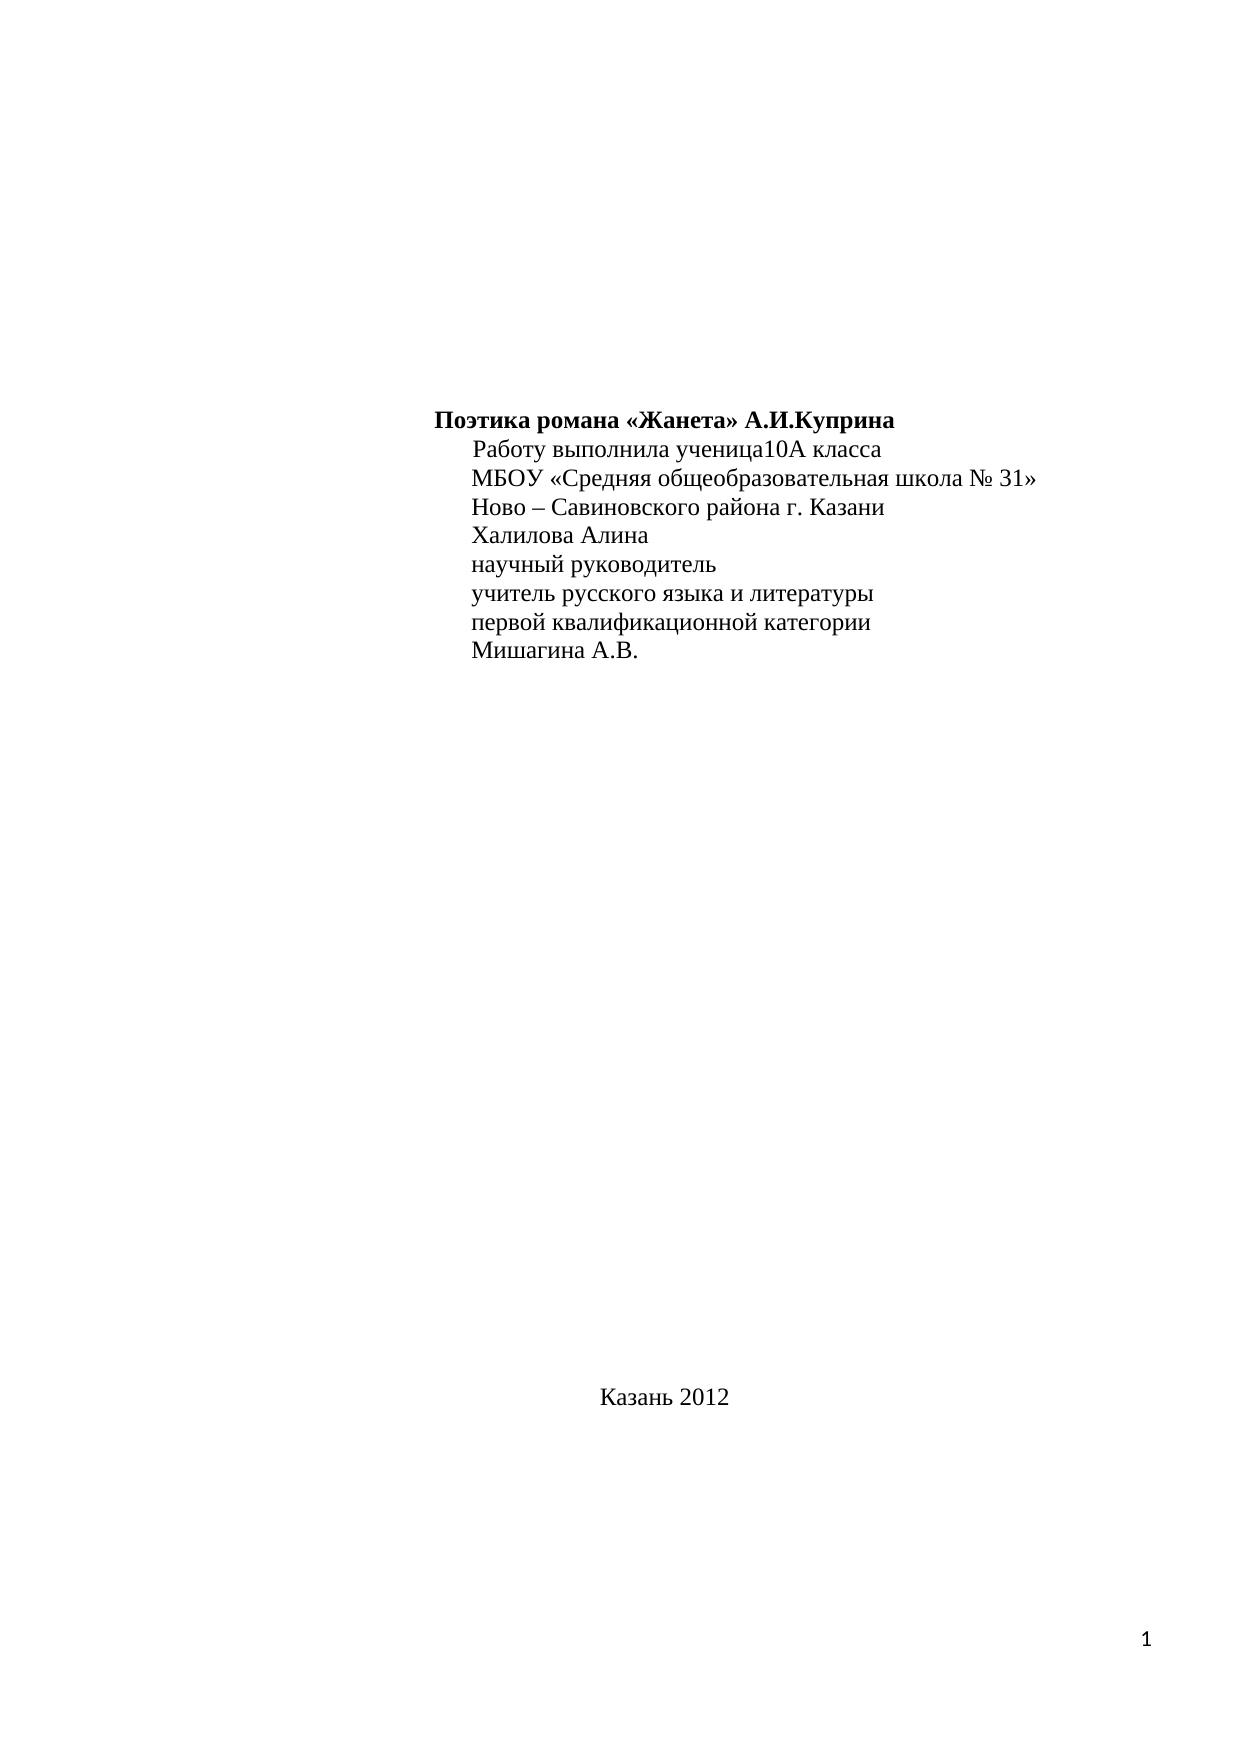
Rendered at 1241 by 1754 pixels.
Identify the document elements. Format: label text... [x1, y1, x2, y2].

text Работу выполнила ученица10А класса [177, 434, 1152, 463]
text Поэтика романа «Жанета» А.И.Куприна [177, 406, 1152, 434]
text учитель русского языка и литературы [177, 578, 1152, 607]
text Ново – Савиновского района г. Казани [177, 492, 1152, 521]
text Халилова Алина [177, 521, 1152, 549]
text Мишагина А.В. [177, 636, 1152, 664]
text МБОУ «Средняя общеобразовательная школа № 31» [177, 463, 1152, 492]
text первой квалификационной категории [177, 607, 1152, 636]
text научный руководитель [177, 549, 1152, 578]
text Казань 2012 [177, 1382, 1152, 1411]
